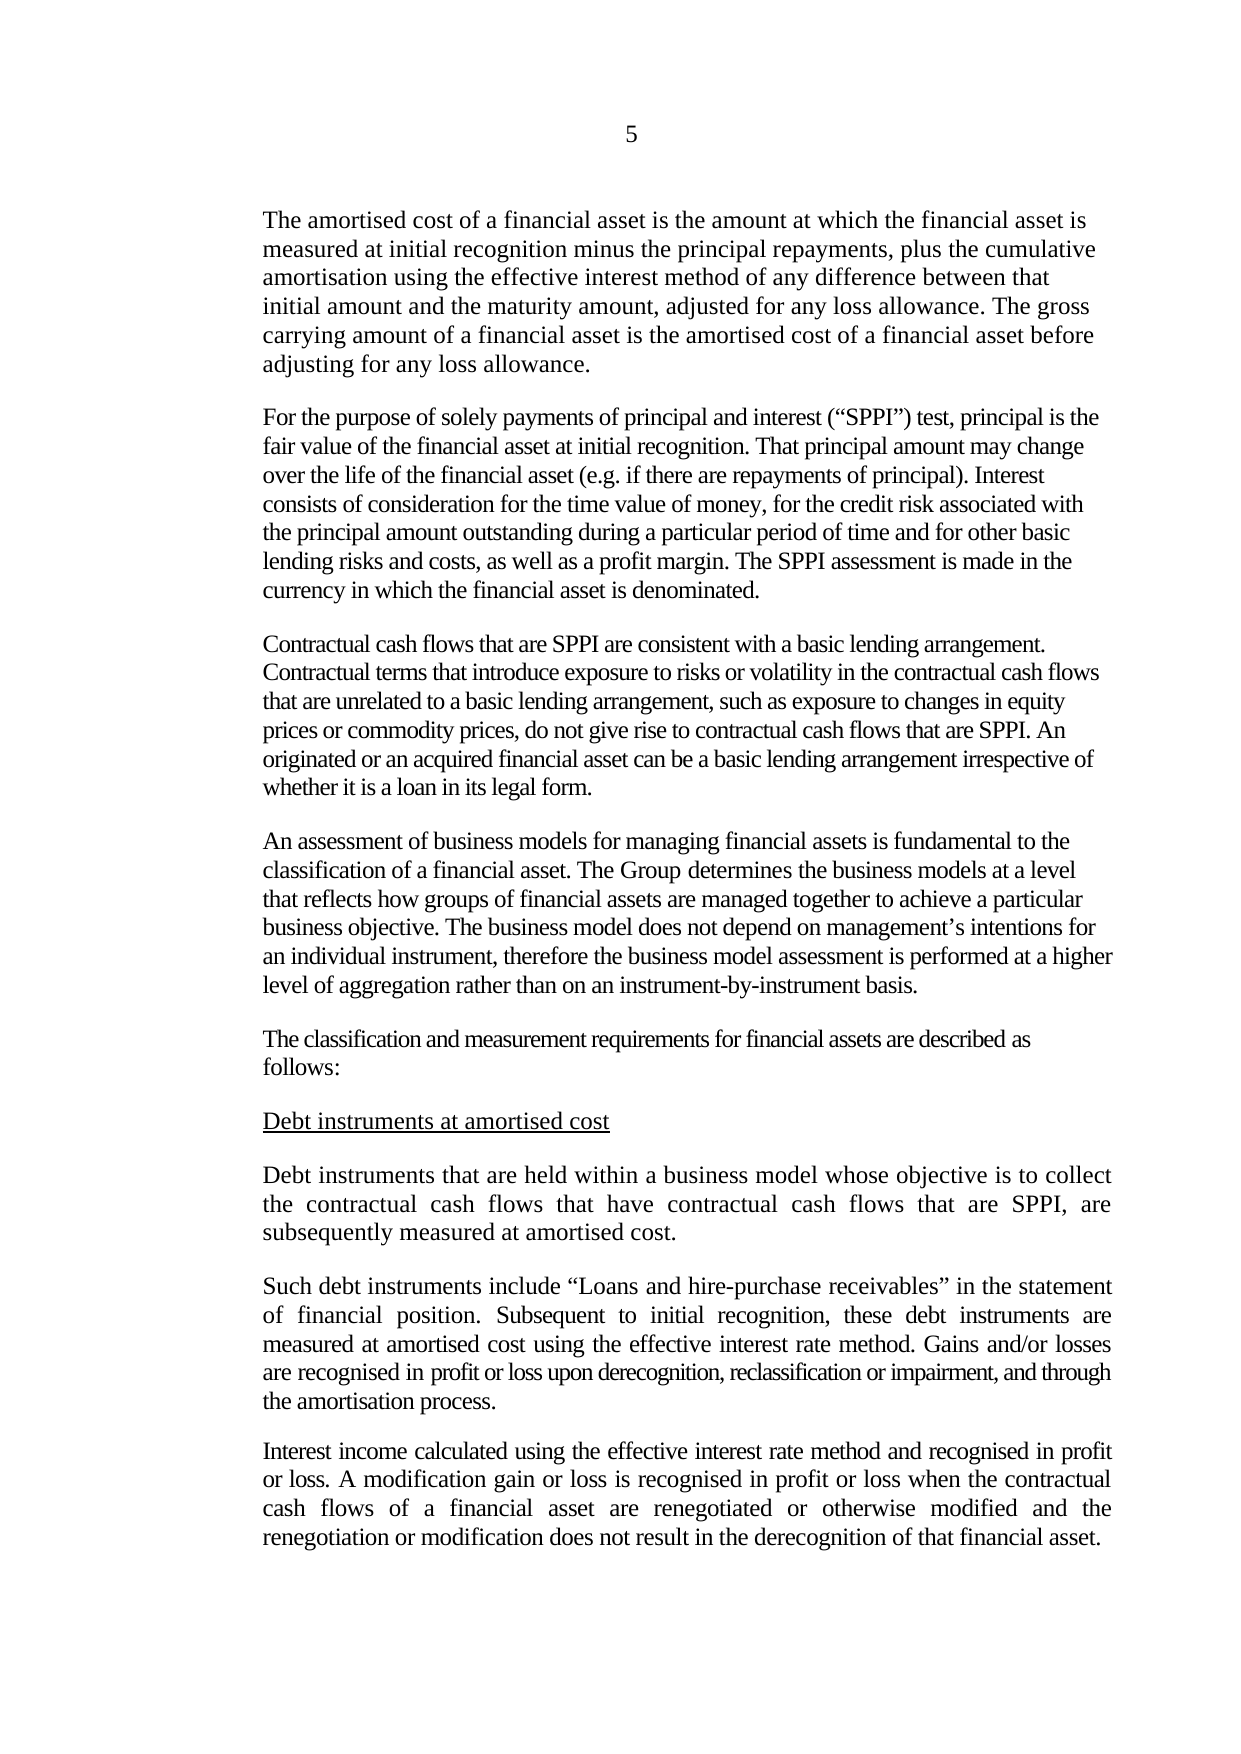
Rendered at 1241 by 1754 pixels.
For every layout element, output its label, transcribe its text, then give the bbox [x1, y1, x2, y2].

text The classification and measurement requirements for financial assets are described as follows: [262, 1024, 1114, 1081]
text Contractual cash flows that are SPPI are consistent with a basic lending arrangement. Contractual terms that introduce exposure to risks or volatility in the contractual cash flows that are unrelated to a basic lending arrangement, such as exposure to changes in equity prices or commodity prices, do not give rise to contractual cash flows that are SPPI. An originated or an acquired financial asset can be a basic lending arrangement irrespective of whether it is a loan in its legal form. [262, 629, 1114, 801]
list Debt instruments that are held within a business model whose objective is to collect the contractual cash flows that have contractual cash flows that are SPPI, are subsequently measured at amortised cost. [262, 1160, 1113, 1246]
text The amortised cost of a financial asset is the amount at which the financial asset is measured at initial recognition minus the principal repayments, plus the cumulative amortisation using the effective interest method of any difference between that initial amount and the maturity amount, adjusted for any loss allowance. The gross carrying amount of a financial asset is the amortised cost of a financial asset before adjusting for any loss allowance. [262, 205, 1114, 377]
text For the purpose of solely payments of principal and interest (“SPPI”) test, principal is the fair value of the financial asset at initial recognition. That principal amount may change over the life of the financial asset (e.g. if there are repayments of principal). Interest consists of consideration for the time value of money, for the credit risk associated with the principal amount outstanding during a particular period of time and for other basic lending risks and costs, as well as a profit margin. The SPPI assessment is made in the currency in which the financial asset is denominated. [262, 402, 1114, 604]
list Debt instruments at amortised cost [262, 1106, 1113, 1135]
list Such debt instruments include “Loans and hire-purchase receivables” in the statement of financial position. Subsequent to initial recognition, these debt instruments are measured at amortised cost using the effective interest rate method. Gains and/or losses are recognised in profit or loss upon derecognition, reclassification or impairment, and through the amortisation process. [262, 1271, 1113, 1415]
list Interest income calculated using the effective interest rate method and recognised in profit or loss. A modification gain or loss is recognised in profit or loss when the contractual cash flows of a financial asset are renegotiated or otherwise modified and the renegotiation or modification does not result in the derecognition of that financial asset. [262, 1436, 1113, 1551]
text An assessment of business models for managing financial assets is fundamental to the classification of a financial asset. The Group determines the business models at a level that reflects how groups of financial assets are managed together to achieve a particular business objective. The business model does not depend on management’s intentions for an individual instrument, therefore the business model assessment is performed at a higher level of aggregation rather than on an instrument-by-instrument basis. [262, 826, 1114, 999]
